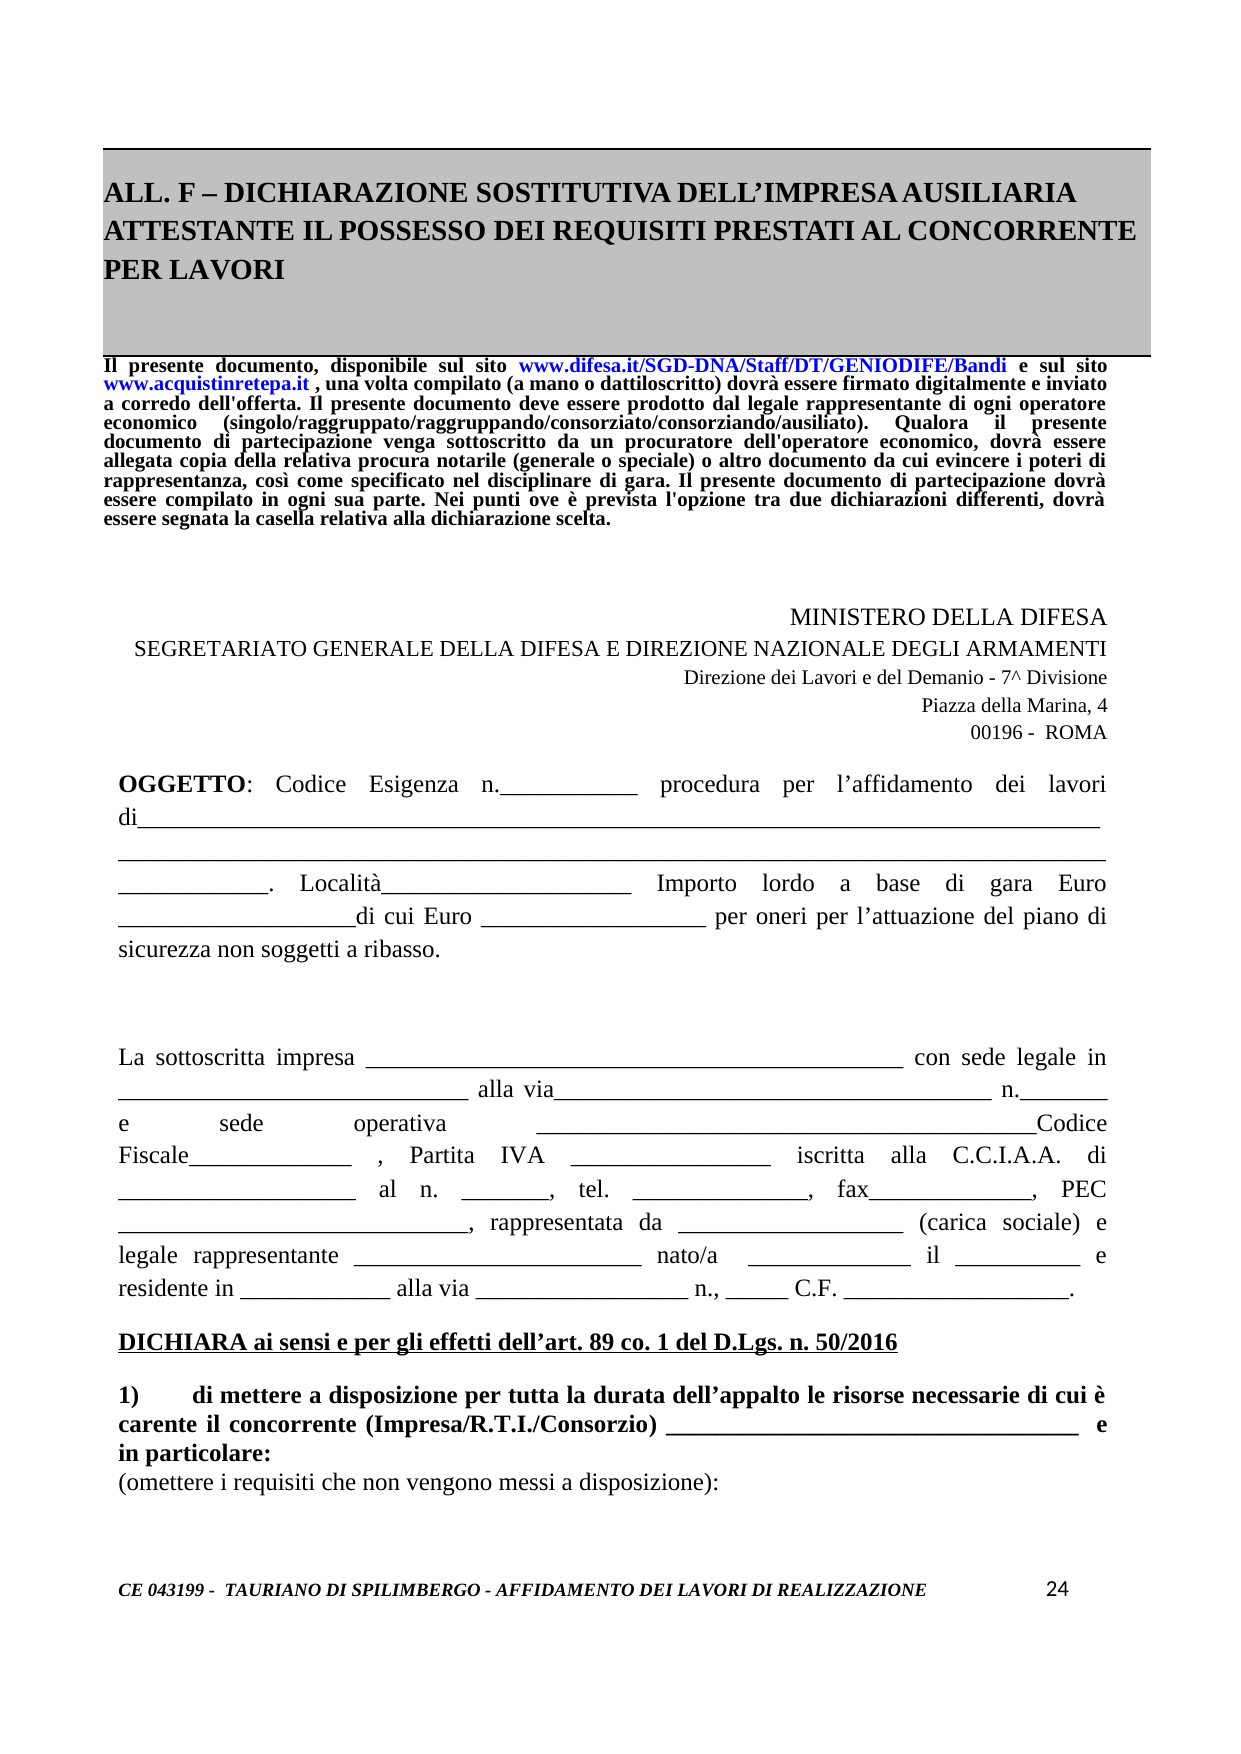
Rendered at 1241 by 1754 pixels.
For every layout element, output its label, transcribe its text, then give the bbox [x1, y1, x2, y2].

list di mettere a disposizione per tutta la durata dell’appalto le risorse necessarie di cui è carente il concorrente (Impresa/R.T.I./Consorzio) _________________________________ e in particolare: [118, 1380, 1107, 1467]
text Il presente documento, disponibile sul sito www.difesa.it/SGD-DNA/Staff/DT/GENIODIFE/Bandi e sul sito www.acquistinretepa.it , una volta compilato (a mano o dattiloscritto) dovrà essere firmato digitalmente e inviato a corredo dell'offerta. Il presente documento deve essere prodotto dal legale rappresentante di ogni operatore economico (singolo/raggruppato/raggruppando/consorziato/consorziando/ausiliato). Qualora il presente documento di partecipazione venga sottoscritto da un procuratore dell'operatore economico, dovrà essere allegata copia della relativa procura notarile (generale o speciale) o altro documento da cui evincere i poteri di rappresentanza, così come specificato nel disciplinare di gara. Il presente documento di partecipazione dovrà essere compilato in ogni sua parte. Nei punti ove è prevista l'opzione tra due dichiarazioni differenti, dovrà essere segnata la casella relativa alla dichiarazione scelta. [103, 357, 1107, 530]
text OGGETTO: Codice Esigenza n.___________ procedura per l’affidamento dei lavori di________________________________________________________________________________________________________________________________________________________________________. Località____________________ Importo lordo a base di gara Euro ___________________di cui Euro __________________ per oneri per l’attuazione del piano di sicurezza non soggetti a ribasso. [118, 769, 1107, 963]
text MINISTERO DELLA DIFESA [118, 602, 1107, 631]
text Piazza della Marina, 4 [118, 693, 1107, 717]
text DICHIARA ai sensi e per gli effetti dell’art. 89 co. 1 del D.Lgs. n. 50/2016 [118, 1327, 1107, 1355]
text La sottoscritta impresa ___________________________________________ con sede legale in ____________________________ alla via___________________________________ n._______ e sede operativa ________________________________________Codice Fiscale_____________ , Partita IVA ________________ iscritta alla C.C.I.A.A. di ___________________ al n. _______, tel. ______________, fax_____________, PEC ____________________________, rappresentata da __________________ (carica sociale) e legale rappresentante _______________________ nato/a _____________ il __________ e residente in ____________ alla via _________________ n., _____ C.F. __________________. [118, 1042, 1107, 1301]
text Direzione dei Lavori e del Demanio - 7^ Divisione [118, 665, 1107, 689]
text SEGRETARIATO GENERALE DELLA DIFESA E DIREZIONE NAZIONALE DEGLI ARMAMENTI [118, 635, 1107, 661]
text (omettere i requisiti che non vengono messi a disposizione): [118, 1467, 1107, 1495]
table_header ALL. F – DICHIARAZIONE SOSTITUTIVA DELL’IMPRESA AUSILIARIA ATTESTANTE IL POSSESSO DEI REQUISITI PRESTATI AL CONCORRENTE PER LAVORI [103, 150, 1151, 355]
text 00196 - ROMA [118, 720, 1107, 744]
